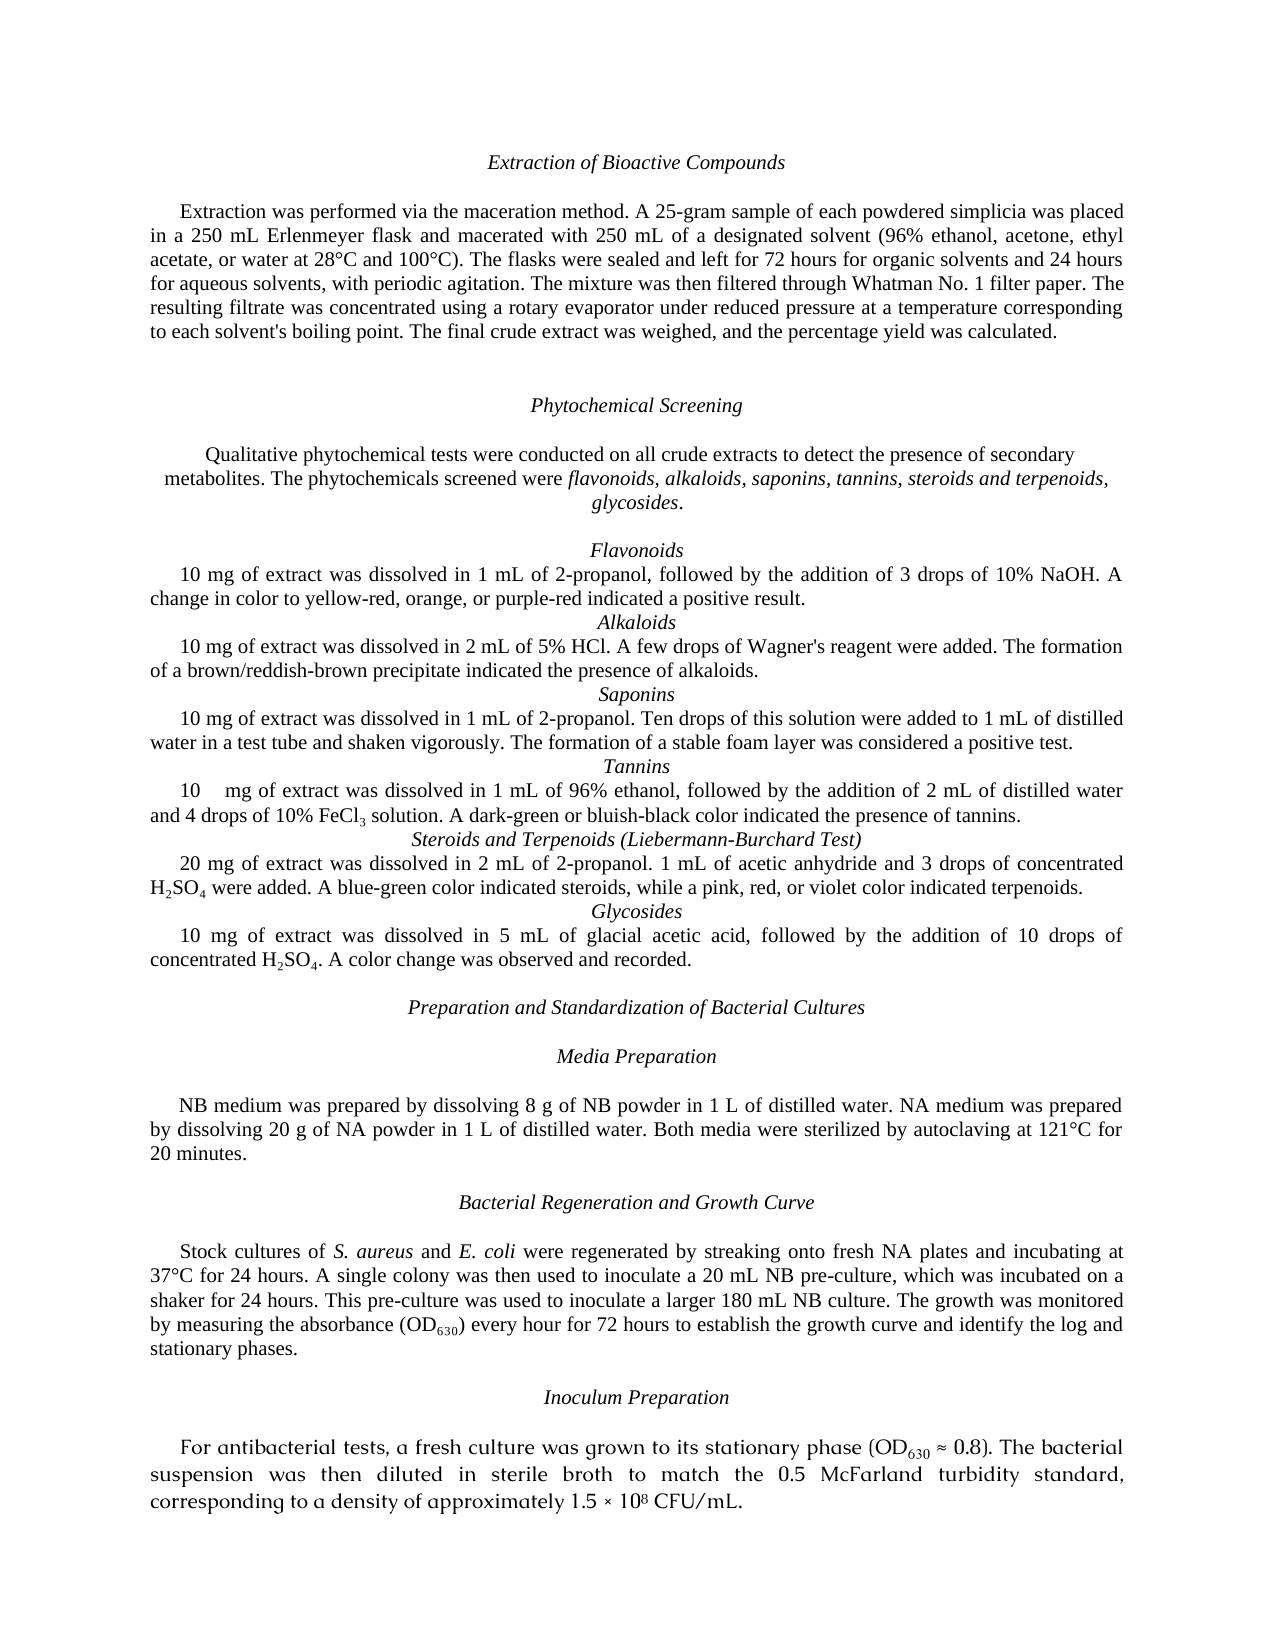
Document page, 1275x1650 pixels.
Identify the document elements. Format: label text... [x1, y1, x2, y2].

subtitle Inoculum Preparation [150, 1385, 1125, 1409]
subtitle Bacterial Regeneration and Growth Curve [150, 1190, 1125, 1214]
text Alkaloids [150, 610, 1125, 634]
text Preparation and Standardization of Bacterial Cultures [150, 995, 1125, 1019]
subtitle Extraction of Bioactive Compounds [150, 150, 1125, 174]
text Stock cultures of S. aureus and E. coli were regenerated by streaking onto fresh NA plates and incubating at 37°C for 24 hours. A single colony was then used to inoculate a 20 mL NB pre-culture, which was incubated on a shaker for 24 hours. This pre-culture was used to inoculate a larger 180 mL NB culture. The growth was monitored by measuring the absorbance (OD₆₃₀) every hour for 72 hours to establish the growth curve and identify the log and stationary phases. [150, 1239, 1125, 1360]
text Tannins [150, 754, 1125, 778]
text Qualitative phytochemical tests were conducted on all crude extracts to detect the presence of secondary metabolites. The phytochemicals screened were flavonoids, alkaloids, saponins, tannins, steroids and terpenoids, glycosides. [150, 442, 1125, 514]
subtitle Phytochemical Screening [150, 392, 1125, 417]
text 10 mg of extract was dissolved in 2 mL of 5% HCl. A few drops of Wagner's reagent were added. The formation of a brown/reddish-brown precipitate indicated the presence of alkaloids. [150, 634, 1125, 682]
subtitle Media Preparation [150, 1044, 1125, 1068]
text Extraction was performed via the maceration method. A 25-gram sample of each powdered simplicia was placed in a 250 mL Erlenmeyer flask and macerated with 250 mL of a designated solvent (96% ethanol, acetone, ethyl acetate, or water at 28°C and 100°C). The flasks were sealed and left for 72 hours for organic solvents and 24 hours for aqueous solvents, with periodic agitation. The mixture was then filtered through Whatman No. 1 filter paper. The resulting filtrate was concentrated using a rotary evaporator under reduced pressure at a temperature corresponding to each solvent's boiling point. The final crude extract was weighed, and the percentage yield was calculated. [150, 199, 1125, 343]
text Saponins [150, 682, 1125, 706]
text 10 mg of extract was dissolved in 1 mL of 96% ethanol, followed by the addition of 2 mL of distilled water and 4 drops of 10% FeCl₃ solution. A dark-green or bluish-black color indicated the presence of tannins. [150, 778, 1125, 827]
text Steroids and Terpenoids (Liebermann-Burchard Test) [150, 827, 1125, 851]
text 20 mg of extract was dissolved in 2 mL of 2-propanol. 1 mL of acetic anhydride and 3 drops of concentrated H₂SO₄ were added. A blue-green color indicated steroids, while a pink, red, or violet color indicated terpenoids. [150, 851, 1125, 899]
text Glycosides [150, 899, 1125, 923]
text Flavonoids [150, 538, 1125, 562]
text 10 mg of extract was dissolved in 1 mL of 2-propanol, followed by the addition of 3 drops of 10% NaOH. A change in color to yellow-red, orange, or purple-red indicated a positive result. [150, 562, 1125, 610]
text 10 mg of extract was dissolved in 1 mL of 2-propanol. Ten drops of this solution were added to 1 mL of distilled water in a test tube and shaken vigorously. The formation of a stable foam layer was considered a positive test. [150, 706, 1125, 754]
text NB medium was prepared by dissolving 8 g of NB powder in 1 L of distilled water. NA medium was prepared by dissolving 20 g of NA powder in 1 L of distilled water. Both media were sterilized by autoclaving at 121°C for 20 minutes. [150, 1093, 1125, 1165]
text 10 mg of extract was dissolved in 5 mL of glacial acetic acid, followed by the addition of 10 drops of concentrated H₂SO₄. A color change was observed and recorded. [150, 923, 1125, 971]
